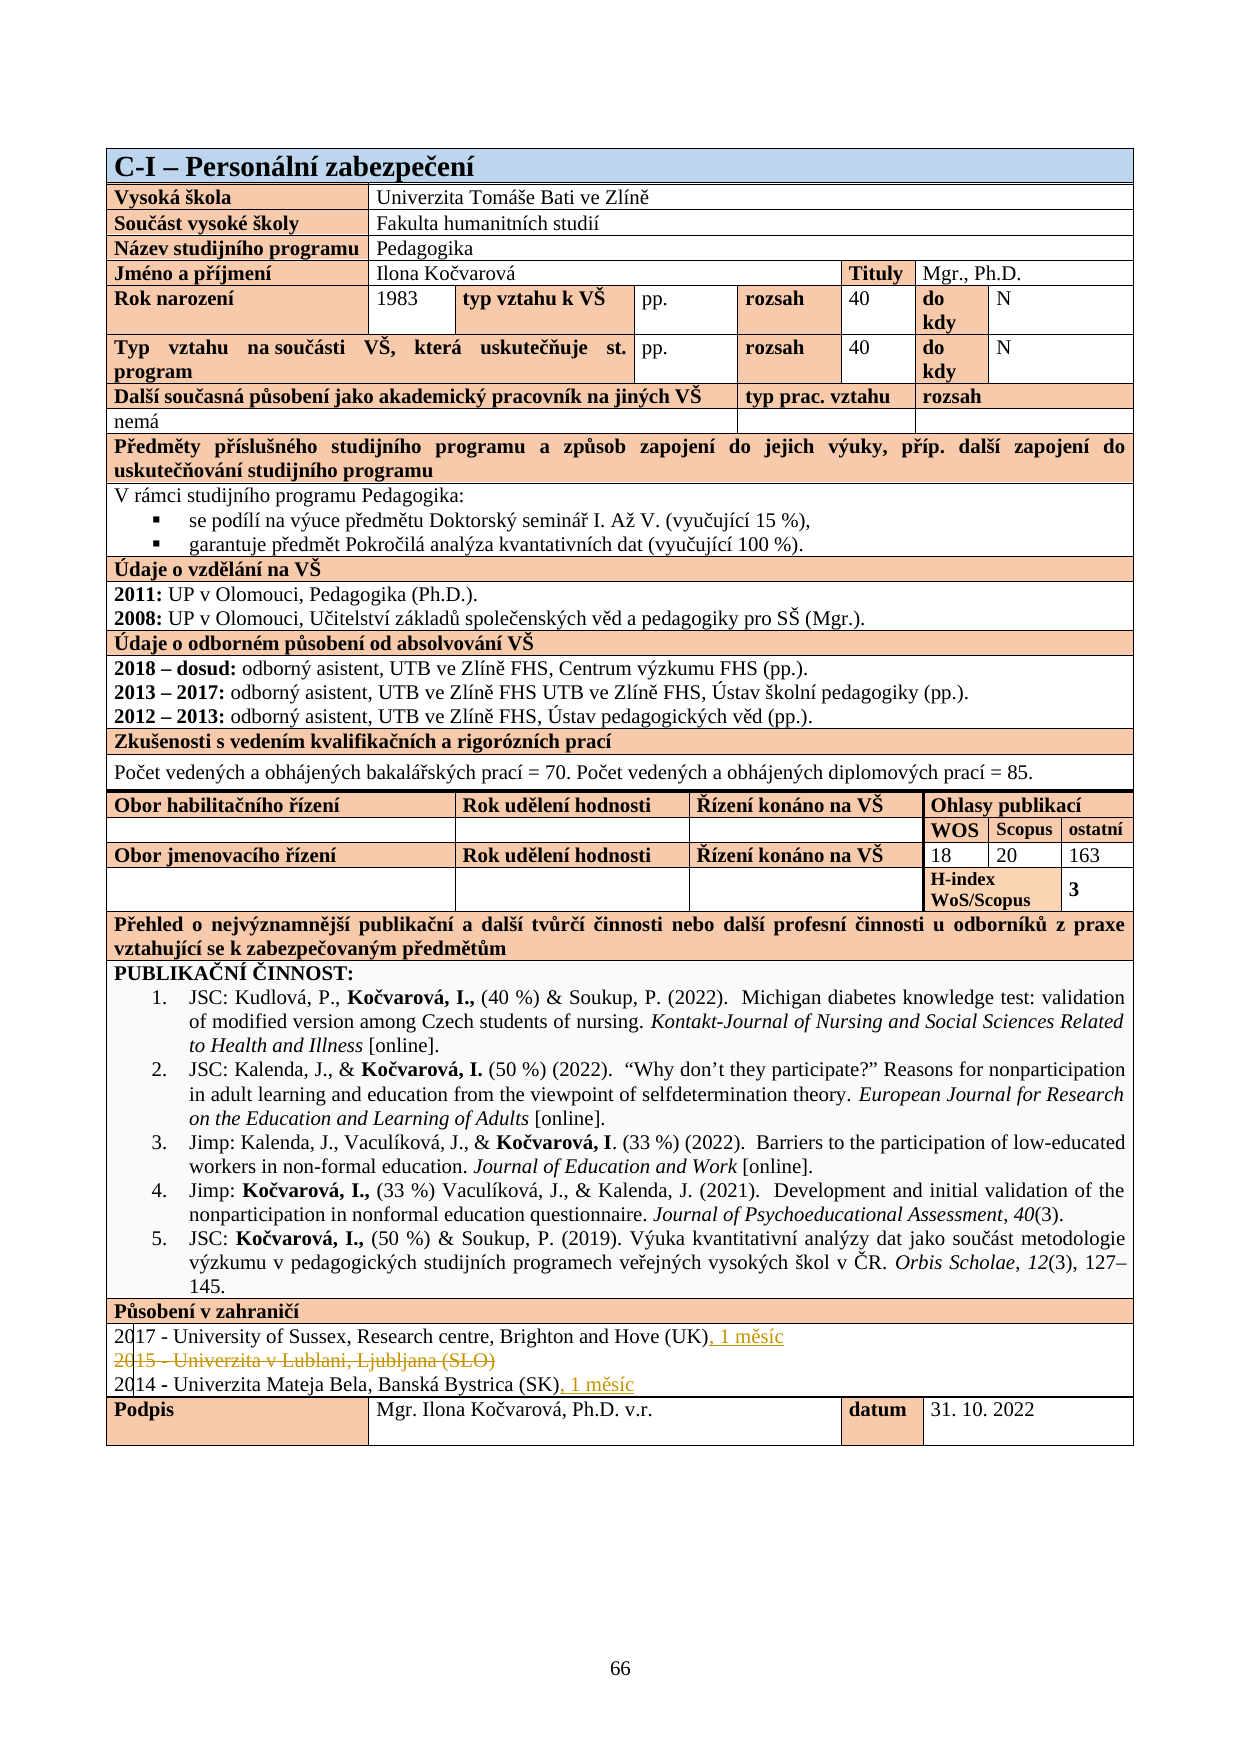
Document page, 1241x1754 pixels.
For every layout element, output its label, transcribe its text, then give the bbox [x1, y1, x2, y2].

table_cell Jméno a příjmení [107, 261, 368, 285]
table_cell Obor jmenovacího řízení [107, 843, 455, 867]
table_cell datum [842, 1398, 923, 1445]
table_cell Scopus [989, 818, 1061, 842]
table_header C-I – Personální zabezpečení [107, 149, 1133, 182]
table_cell Údaje o vzdělání na VŠ [107, 557, 1133, 581]
table_cell Předměty příslušného studijního programu a způsob zapojení do jejich výuky, příp. další zapojení do uskutečňování studijního programu [107, 434, 1133, 482]
table_cell [107, 868, 455, 911]
table_cell Publikační činnost: JSC: Kudlová, P., Kočvarová, I., (40 %) & Soukup, P. (2022). Michigan diabetes knowledge test: validation of modified version among Czech students of nursing. Kontakt-Journal of Nursing and Social Sciences Related to Health and Illness [online]. JSC: Kalenda, J., & Kočvarová, I. (50 %) (2022). “Why don’t they participate?” Reasons for nonparticipation in adult learning and education from the viewpoint of selfdetermination theory. European Journal for Research on the Education and Learning of Adults [online]. Jimp: Kalenda, J., Vaculíková, J., & Kočvarová, I. (33 %) (2022). Barriers to the participation of low-educated workers in non-formal education. Journal of Education and Work [online]. Jimp: Kočvarová, I., (33 %) Vaculíková, J., & Kalenda, J. (2021). Development and initial validation of the nonparticipation in nonformal education questionnaire. Journal of Psychoeducational Assessment, 40(3). JSC: Kočvarová, I., (50 %) & Soukup, P. (2019). Výuka kvantitativní analýzy dat jako součást metodologie výzkumu v pedagogických studijních programech veřejných vysokých škol v ČR. Orbis Scholae, 12(3), 127–145. [107, 961, 1133, 1298]
table_cell [456, 868, 689, 911]
table_cell [690, 868, 922, 911]
table_cell Počet vedených a obhájených bakalářských prací = 70. Počet vedených a obhájených diplomových prací = 85. [107, 755, 1133, 789]
table_cell pp. [635, 335, 737, 383]
table_cell Řízení konáno na VŠ [690, 843, 922, 867]
table_cell Rok udělení hodnosti [456, 843, 689, 867]
table_cell 40 [842, 286, 915, 334]
table_cell N [989, 335, 1133, 383]
table_cell typ prac. vztahu [738, 384, 915, 408]
table_cell Ohlasy publikací [925, 793, 1133, 817]
table_cell Působení v zahraničí [107, 1299, 1133, 1323]
table_cell 31. 10. 2022 [924, 1398, 1133, 1445]
table_cell Další současná působení jako akademický pracovník na jiných VŠ [107, 384, 737, 408]
table_cell ostatní [1062, 818, 1133, 842]
table_cell [916, 409, 1133, 433]
table_cell Univerzita Tomáše Bati ve Zlíně [369, 185, 1133, 209]
table_cell [107, 818, 455, 842]
table_cell Součást vysoké školy [107, 210, 368, 234]
table_cell N [989, 286, 1133, 334]
table_cell Mgr., Ph.D. [916, 261, 1133, 285]
table_cell Přehled o nejvýznamnější publikační a další tvůrčí činnosti nebo další profesní činnosti u odborníků z praxe vztahující se k zabezpečovaným předmětům [107, 912, 1133, 960]
table_cell Typ vztahu na součásti VŠ, která uskutečňuje st. program [107, 335, 634, 383]
table_cell Rok udělení hodnosti [456, 793, 689, 817]
table_cell Podpis [107, 1398, 368, 1445]
table_cell 2011: UP v Olomouci, Pedagogika (Ph.D.). 2008: UP v Olomouci, Učitelství základů společenských věd a pedagogiky pro SŠ (Mgr.). [107, 582, 1133, 630]
table_cell 18 [925, 843, 988, 867]
table_cell Zkušenosti s vedením kvalifikačních a rigorózních prací [107, 729, 1133, 754]
table_cell [738, 409, 915, 433]
table_cell Tituly [842, 261, 915, 285]
table_cell 20 [989, 843, 1061, 867]
table_cell pp. [635, 286, 737, 334]
table_cell Mgr. Ilona Kočvarová, Ph.D. v.r. [369, 1398, 841, 1445]
table_cell rozsah [916, 384, 1133, 408]
table_cell 3 [1062, 868, 1133, 911]
table_cell Fakulta humanitních studií [369, 210, 1133, 234]
table_cell [690, 818, 922, 842]
table_cell 1983 [369, 286, 455, 334]
table_cell V rámci studijního programu Pedagogika: se podílí na výuce předmětu Doktorský seminář I. Až V. (vyučující 15 %), garantuje předmět Pokročilá analýza kvantativních dat (vyučující 100 %). [107, 484, 1133, 556]
table_cell Obor habilitačního řízení [107, 793, 455, 817]
table_cell 2018 – dosud: odborný asistent, UTB ve Zlíně FHS, Centrum výzkumu FHS (pp.). 2013 – 2017: odborný asistent, UTB ve Zlíně FHS UTB ve Zlíně FHS, Ústav školní pedagogiky (pp.). 2012 – 2013: odborný asistent, UTB ve Zlíně FHS, Ústav pedagogických věd (pp.). [107, 656, 1133, 728]
table_cell Ilona Kočvarová [369, 261, 841, 285]
table_cell rozsah [738, 335, 841, 383]
table_cell Název studijního programu [107, 236, 368, 259]
table_cell 2017 - University of Sussex, Research centre, Brighton and Hove (UK) 2014 - Univerzita Mateja Bela, Banská Bystrica (SK) [134, 1324, 1133, 1396]
table_cell 40 [842, 335, 915, 383]
table_cell do kdy [916, 335, 988, 383]
table_cell rozsah [738, 286, 841, 334]
table_cell WOS [925, 818, 988, 842]
table_cell H-index WoS/Scopus [925, 868, 1061, 911]
table_cell typ vztahu k VŠ [456, 286, 634, 334]
table_cell Rok narození [107, 286, 368, 334]
table_cell Vysoká škola [107, 185, 368, 209]
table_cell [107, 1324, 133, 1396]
table_cell Údaje o odborném působení od absolvování VŠ [107, 631, 1133, 655]
table_cell nemá [107, 409, 737, 433]
table_cell do kdy [916, 286, 988, 334]
table_cell Řízení konáno na VŠ [690, 793, 922, 817]
table_cell [456, 818, 689, 842]
table_cell Pedagogika [369, 236, 1133, 259]
table_cell 163 [1062, 843, 1133, 867]
